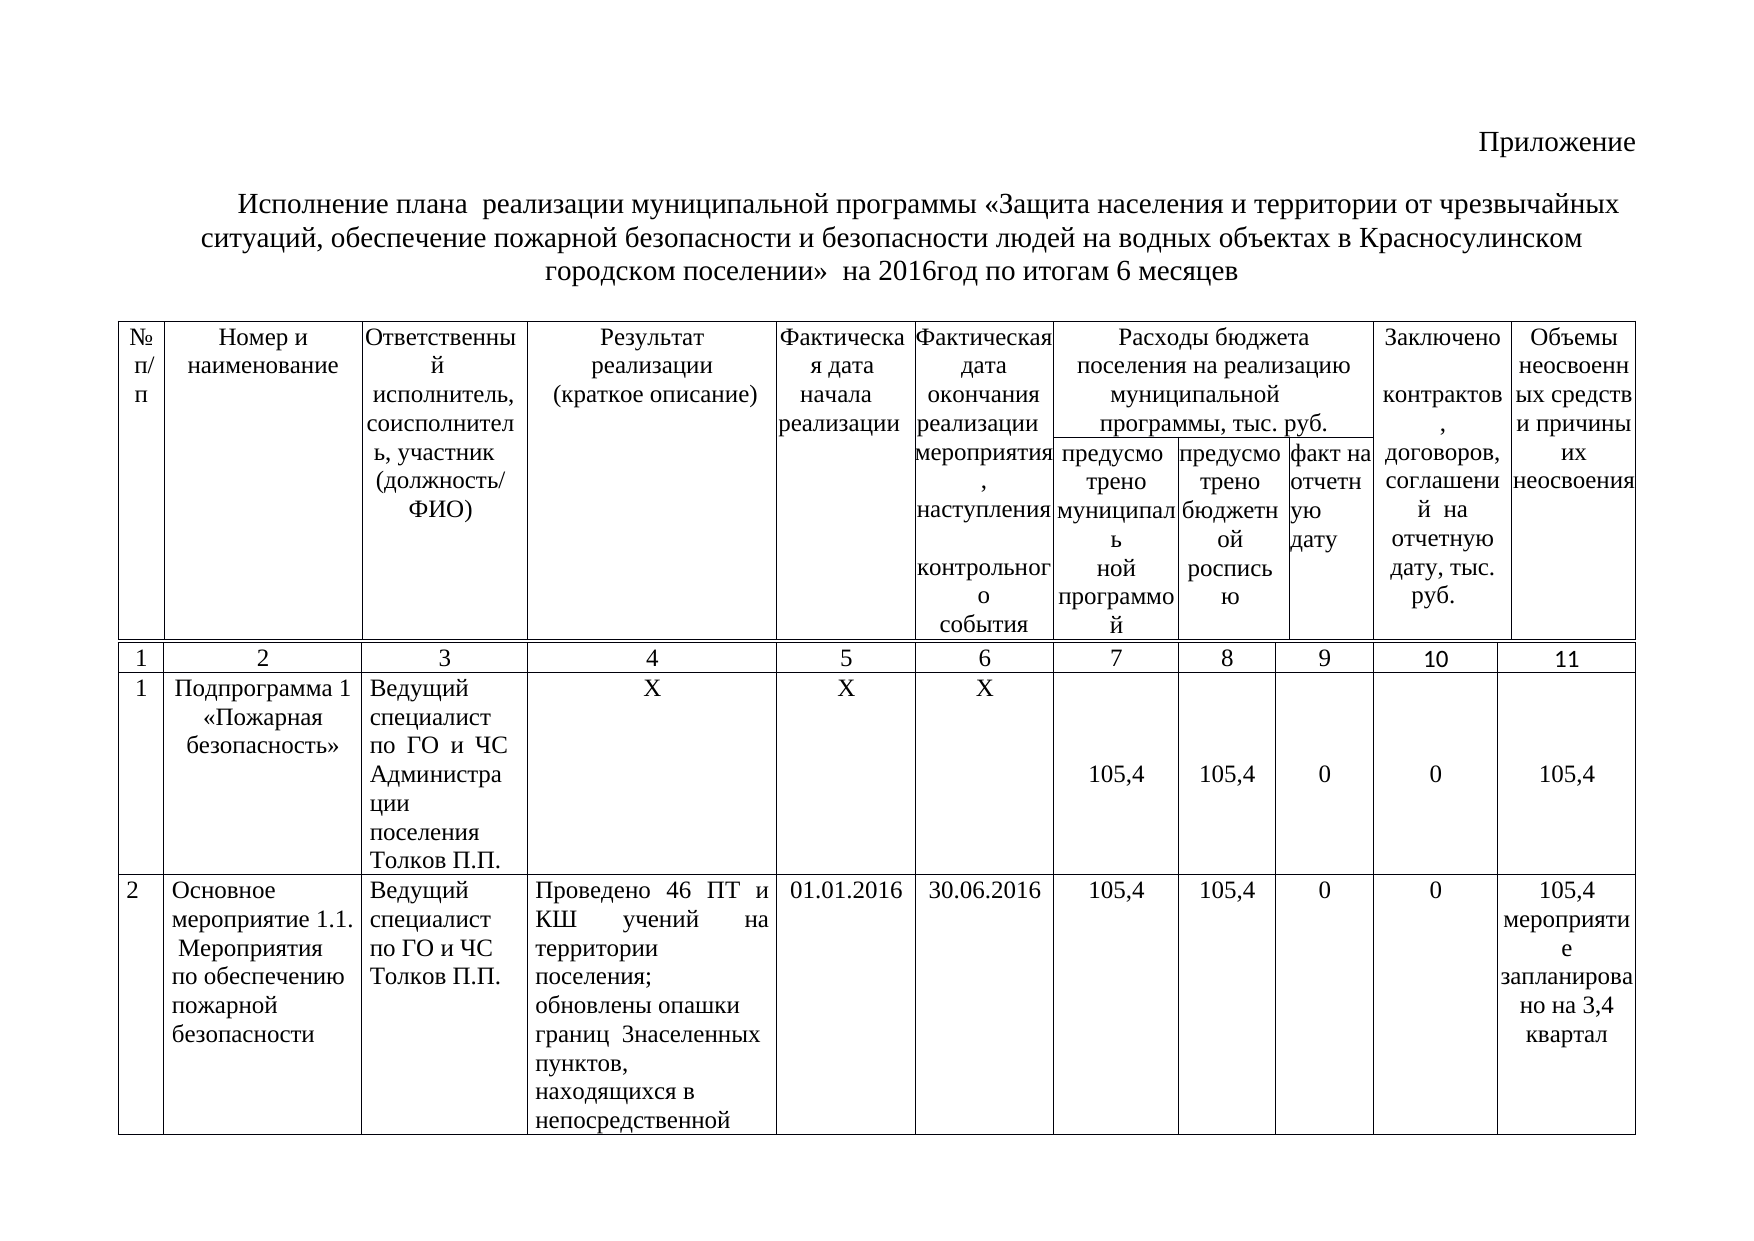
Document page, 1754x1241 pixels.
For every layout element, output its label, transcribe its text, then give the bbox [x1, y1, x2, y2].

table_cell 0 [1276, 673, 1373, 874]
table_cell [528, 875, 776, 1134]
table_header 2 [164, 643, 361, 672]
table_header 1 [119, 643, 163, 672]
table_cell 2 [119, 875, 163, 1134]
table_cell 1 [119, 673, 163, 874]
table_cell 0 [1276, 875, 1373, 1134]
table_header Результат реализации (краткое описание) [528, 322, 776, 639]
table_cell Х [916, 673, 1053, 874]
table_header Заключено контрактов, договоров, соглашений на отчетную дату, тыс. руб. [1374, 322, 1511, 639]
table_header Расходы бюджета поселения на реализацию муниципальной программы, тыс. руб. [1054, 322, 1373, 437]
table_cell факт на отчетную дату [1290, 438, 1373, 639]
table_cell предусмо трено муниципаль ной программой [1054, 438, 1178, 639]
table_cell 01.01.2016 [777, 875, 915, 1134]
table_cell 0 [1374, 875, 1497, 1134]
table_cell 105,4 [1179, 673, 1275, 874]
table_cell Ведущий специалист по ГО и ЧС Администрации поселения Толков П.П. [362, 673, 527, 874]
table_header 7 [1054, 643, 1178, 672]
table_header 6 [916, 643, 1053, 672]
table_header 9 [1276, 643, 1373, 672]
table_cell 105,4 [1054, 875, 1178, 1134]
table_cell 105,4 [1054, 673, 1178, 874]
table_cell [1498, 875, 1635, 1134]
table_header Фактическая дата окончания реализации мероприятия, наступления контрольного события [916, 322, 1053, 639]
table_header 8 [1179, 643, 1275, 672]
table_cell предусмотрено бюджетной росписью [1179, 438, 1289, 639]
table_header 3 [362, 643, 527, 672]
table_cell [362, 875, 527, 1134]
table_cell 105,4 [1179, 875, 1275, 1134]
table_cell Подпрограмма 1 «Пожарная безопасность» [164, 673, 361, 874]
text Исполнение плана реализации муниципальной программы «Защита населения и территории от чрезвычайных ситуаций, обеспечение пожарной безопасности и безопасности людей на водных объектах в Красносулинском городском поселении» на 2016год по итогам 6 месяцев [148, 186, 1636, 287]
table_cell Х [528, 673, 776, 874]
table_header Ответственный исполнитель, соисполнитель, участник (должность/ ФИО) [363, 322, 527, 639]
table_cell Х [777, 673, 915, 874]
table_cell 105,4 [1498, 673, 1635, 874]
table_header Объемы неосвоенных средств и причины их неосвоения [1512, 322, 1635, 639]
table_cell 0 [1374, 673, 1497, 874]
table_header 5 [777, 643, 915, 672]
text Приложение [148, 124, 1636, 157]
table_header 11 [1498, 643, 1635, 672]
table_cell 30.06.2016 [916, 875, 1053, 1134]
table_header Номер и наименование [165, 322, 362, 639]
table_header № п/п [119, 322, 164, 639]
table_header Фактическая дата начала реализации [777, 322, 915, 639]
table_header 10 [1374, 643, 1497, 672]
table_header 4 [528, 643, 776, 672]
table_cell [164, 875, 361, 1134]
